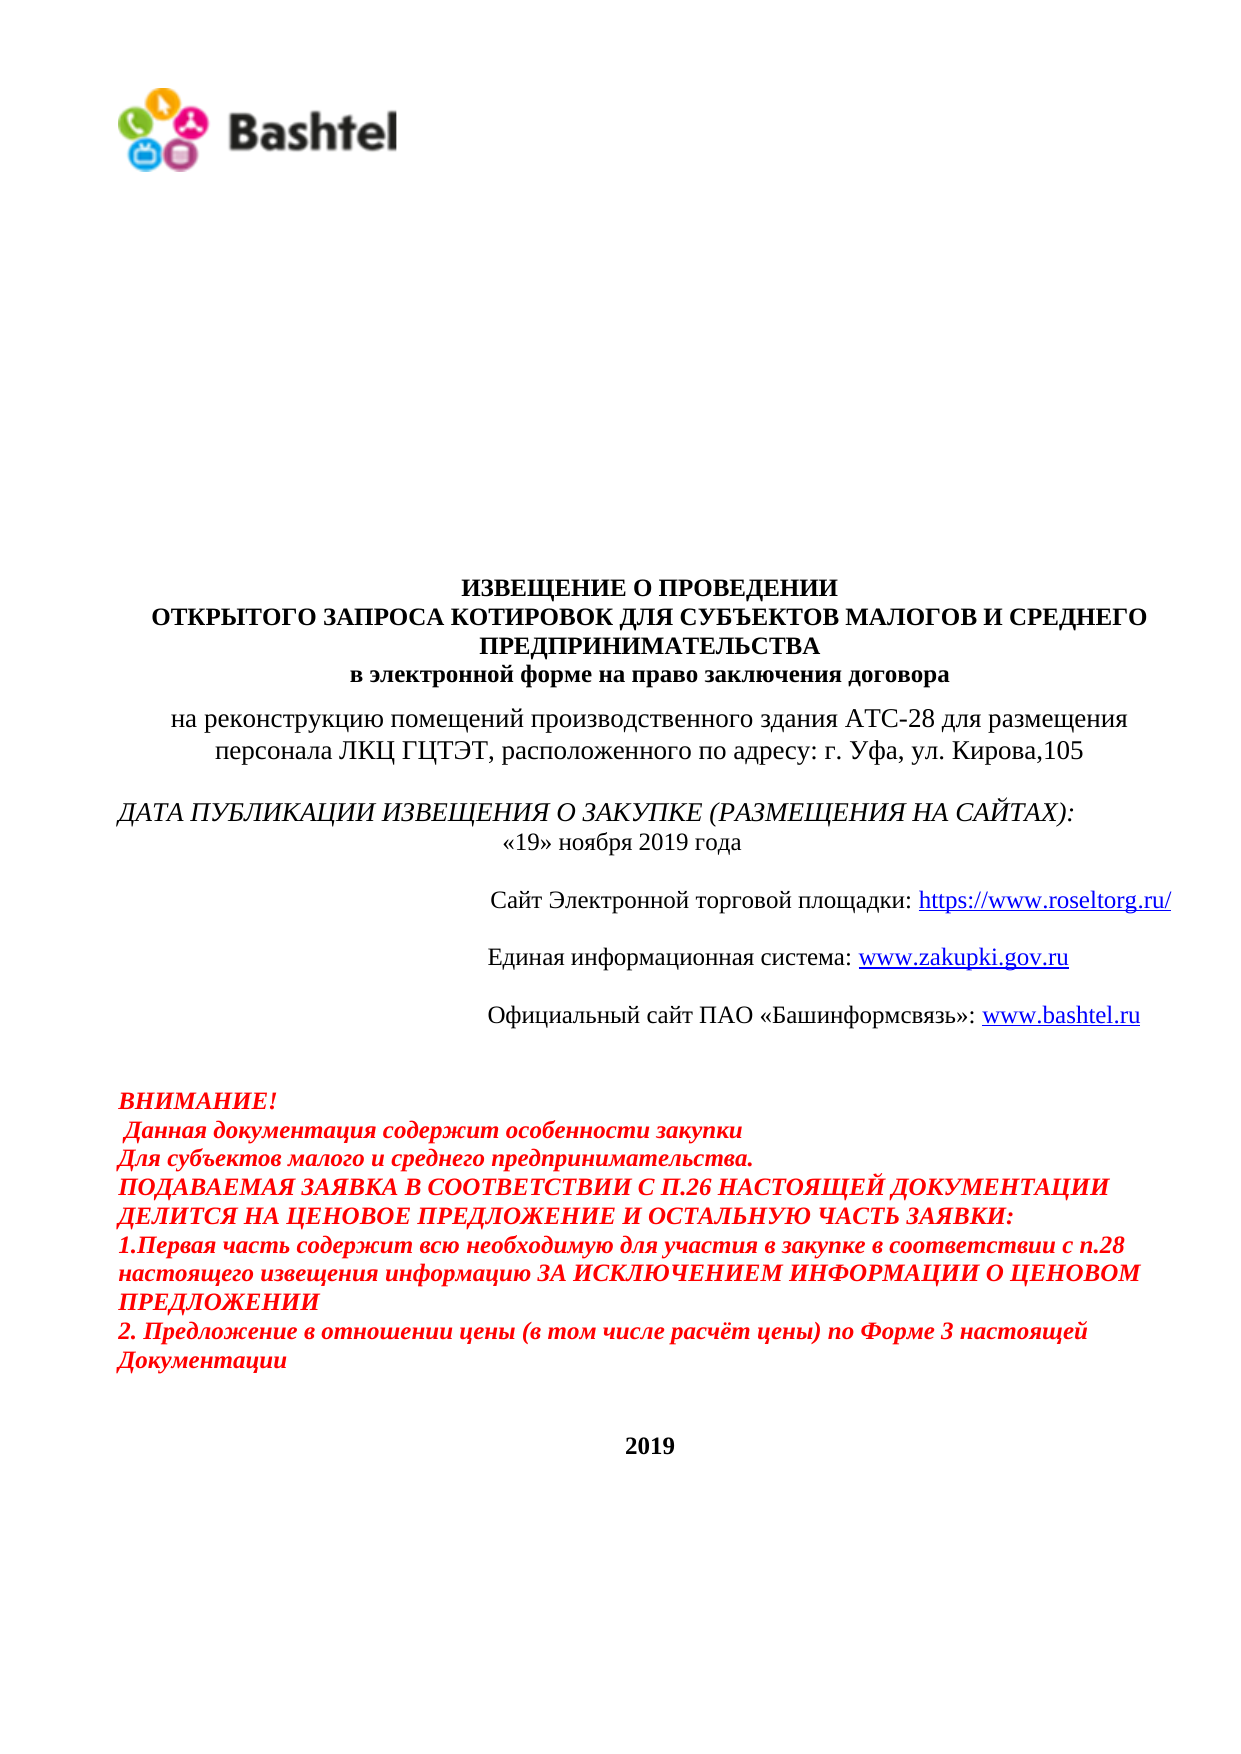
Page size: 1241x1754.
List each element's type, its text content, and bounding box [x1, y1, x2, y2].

text 1.Первая часть содержит всю необходимую для участия в закупке в соответствии с п.28 настоящего извещения информацию ЗА ИСКЛЮЧЕНИЕМ ИНФОРМАЦИИ О ЦЕНОВОМ ПРЕДЛОЖЕНИИ [118, 1230, 1181, 1316]
text Единая информационная система: www.zakupki.gov.ru [487, 942, 1181, 971]
text ДАТА ПУБЛИКАЦИИ ИЗВЕЩЕНИЯ О ЗАКУПКЕ (РАЗМЕЩЕНИЯ НА САЙТАХ): [118, 796, 1181, 827]
text на реконструкцию помещений производственного здания АТС-28 для размещения персонала ЛКЦ ГЦТЭТ, расположенного по адресу: г. Уфа, ул. Кирова,105 [118, 703, 1181, 765]
text ОТКРЫТОГО ЗАПРОСА КОТИРОВОК ДЛЯ СУБЪЕКТОВ МАЛОГОВ И СРЕДНЕГО ПРЕДПРИНИМАТЕЛЬСТВА [118, 602, 1181, 659]
text ИЗВЕЩЕНИЕ О ПРОВЕДЕНИИ [118, 573, 1181, 602]
text Данная документация содержит особенности закупки [118, 1115, 1181, 1143]
text Для субъектов малого и среднего предпринимательства. [118, 1143, 1181, 1172]
text Сайт Электронной торговой площадки: https://www.roseltorg.ru/ [490, 885, 1181, 913]
text в электронной форме на право заключения договора [118, 659, 1181, 688]
text ПОДАВАЕМАЯ ЗАЯВКА В СООТВЕТСТВИИ С П.26 НАСТОЯЩЕЙ ДОКУМЕНТАЦИИ ДЕЛИТСЯ НА ЦЕНОВОЕ ПРЕДЛОЖЕНИЕ И ОСТАЛЬНУЮ ЧАСТЬ ЗАЯВКИ: [118, 1172, 1181, 1230]
text 2019 [118, 1431, 1181, 1460]
text 2. Предложение в отношении цены (в том числе расчёт цены) по Форме 3 настоящей Документации [118, 1316, 1181, 1373]
picture [118, 88, 397, 172]
text ВНИМАНИЕ! [118, 1086, 1181, 1115]
text Официальный сайт ПАО «Башинформсвязь»: www.bashtel.ru [487, 1000, 1181, 1028]
